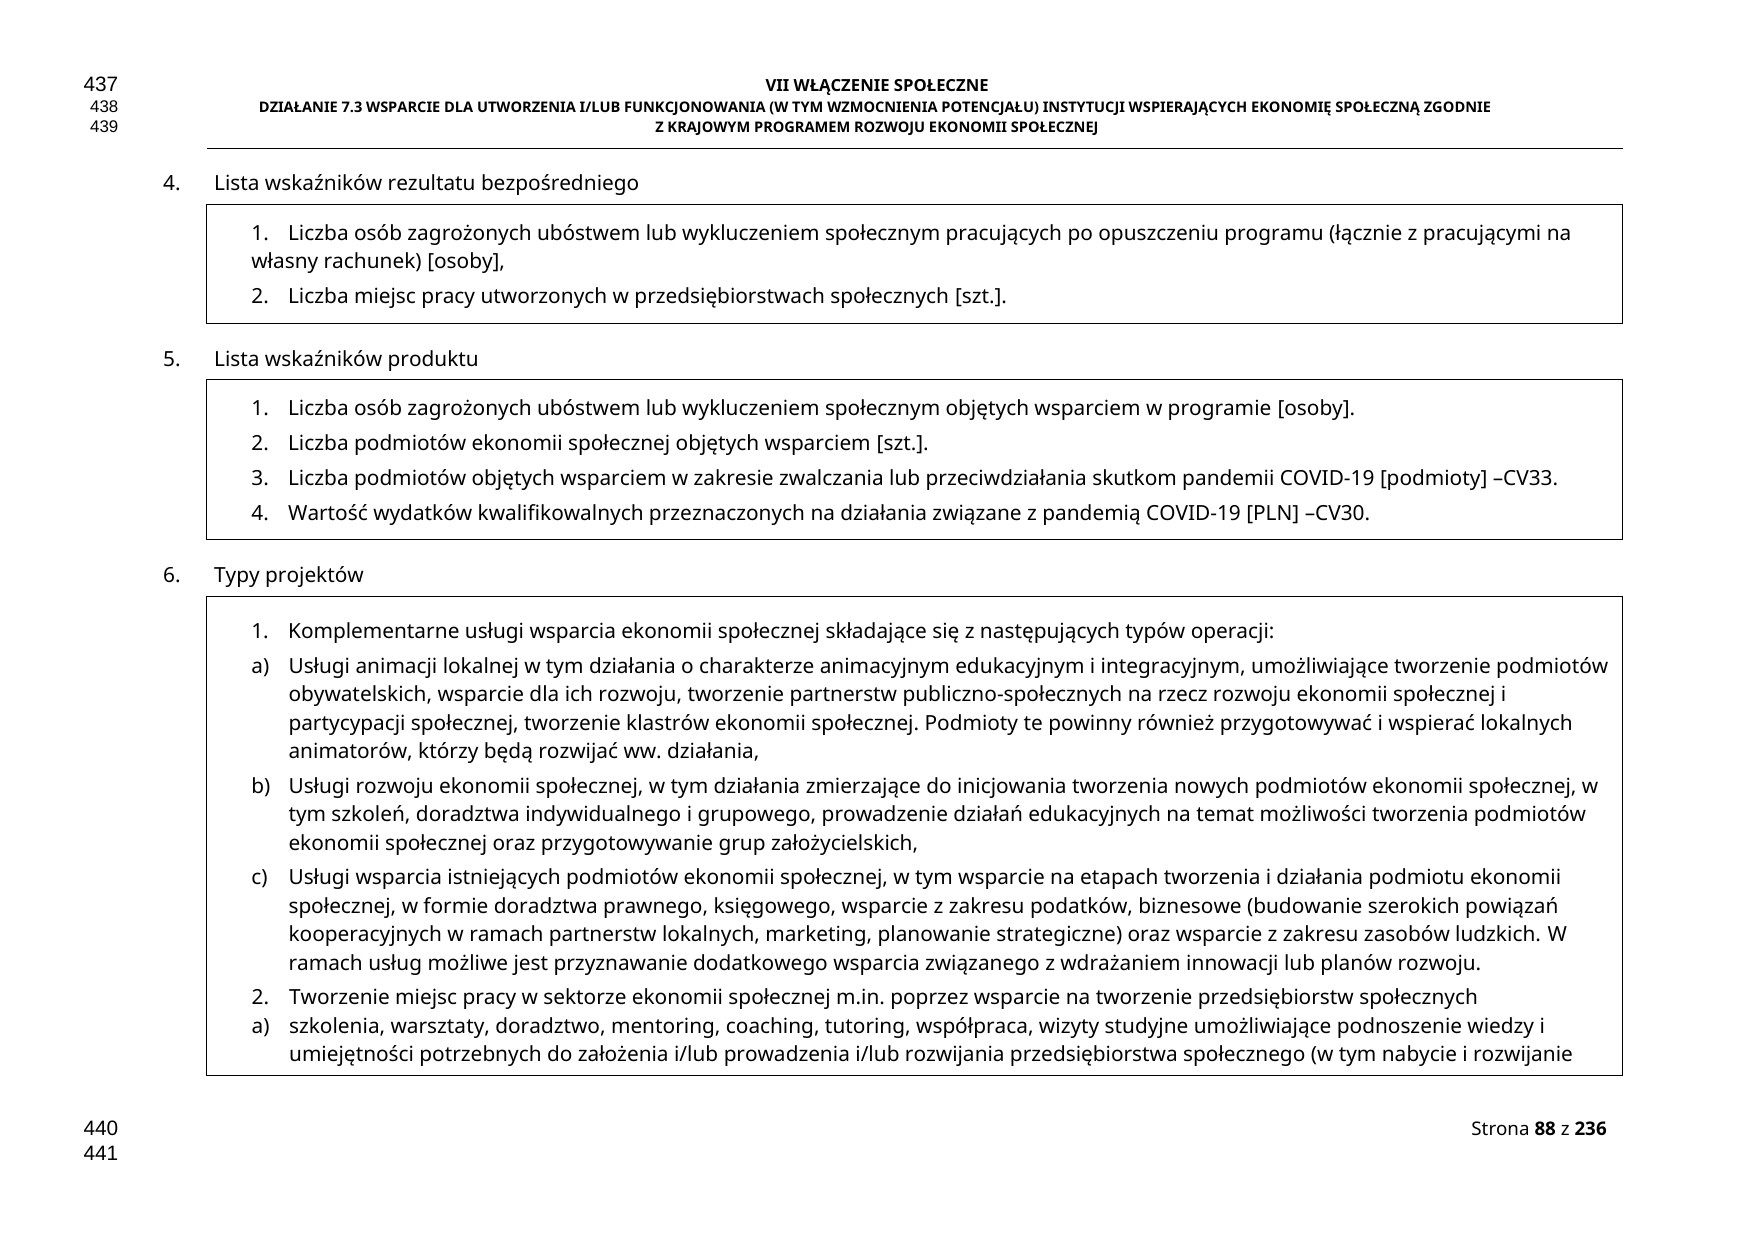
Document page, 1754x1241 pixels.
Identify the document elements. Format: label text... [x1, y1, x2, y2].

table_cell Lista wskaźników produktu [207, 324, 1622, 379]
table_cell Liczba osób zagrożonych ubóstwem lub wykluczeniem społecznym pracujących po opuszczeniu programu (łącznie z pracującymi na własny rachunek) [osoby], Liczba miejsc pracy utworzonych w przedsiębiorstwach społecznych [szt.]. [207, 205, 1622, 323]
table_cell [207, 597, 1622, 1075]
table_cell [118, 148, 207, 323]
table_cell Liczba osób zagrożonych ubóstwem lub wykluczeniem społecznym objętych wsparciem w programie [osoby]. Liczba podmiotów ekonomii społecznej objętych wsparciem [szt.]. Liczba podmiotów objętych wsparciem w zakresie zwalczania lub przeciwdziałania skutkom pandemii COVID-19 [podmioty] –CV33. Wartość wydatków kwalifikowalnych przeznaczonych na działania związane z pandemią COVID-19 [PLN] –CV30. [207, 380, 1622, 539]
table_cell Lista wskaźników rezultatu bezpośredniego [207, 149, 1622, 204]
table_cell Typy projektów [207, 540, 1622, 596]
table_cell [118, 323, 207, 539]
table_cell [118, 539, 207, 1075]
